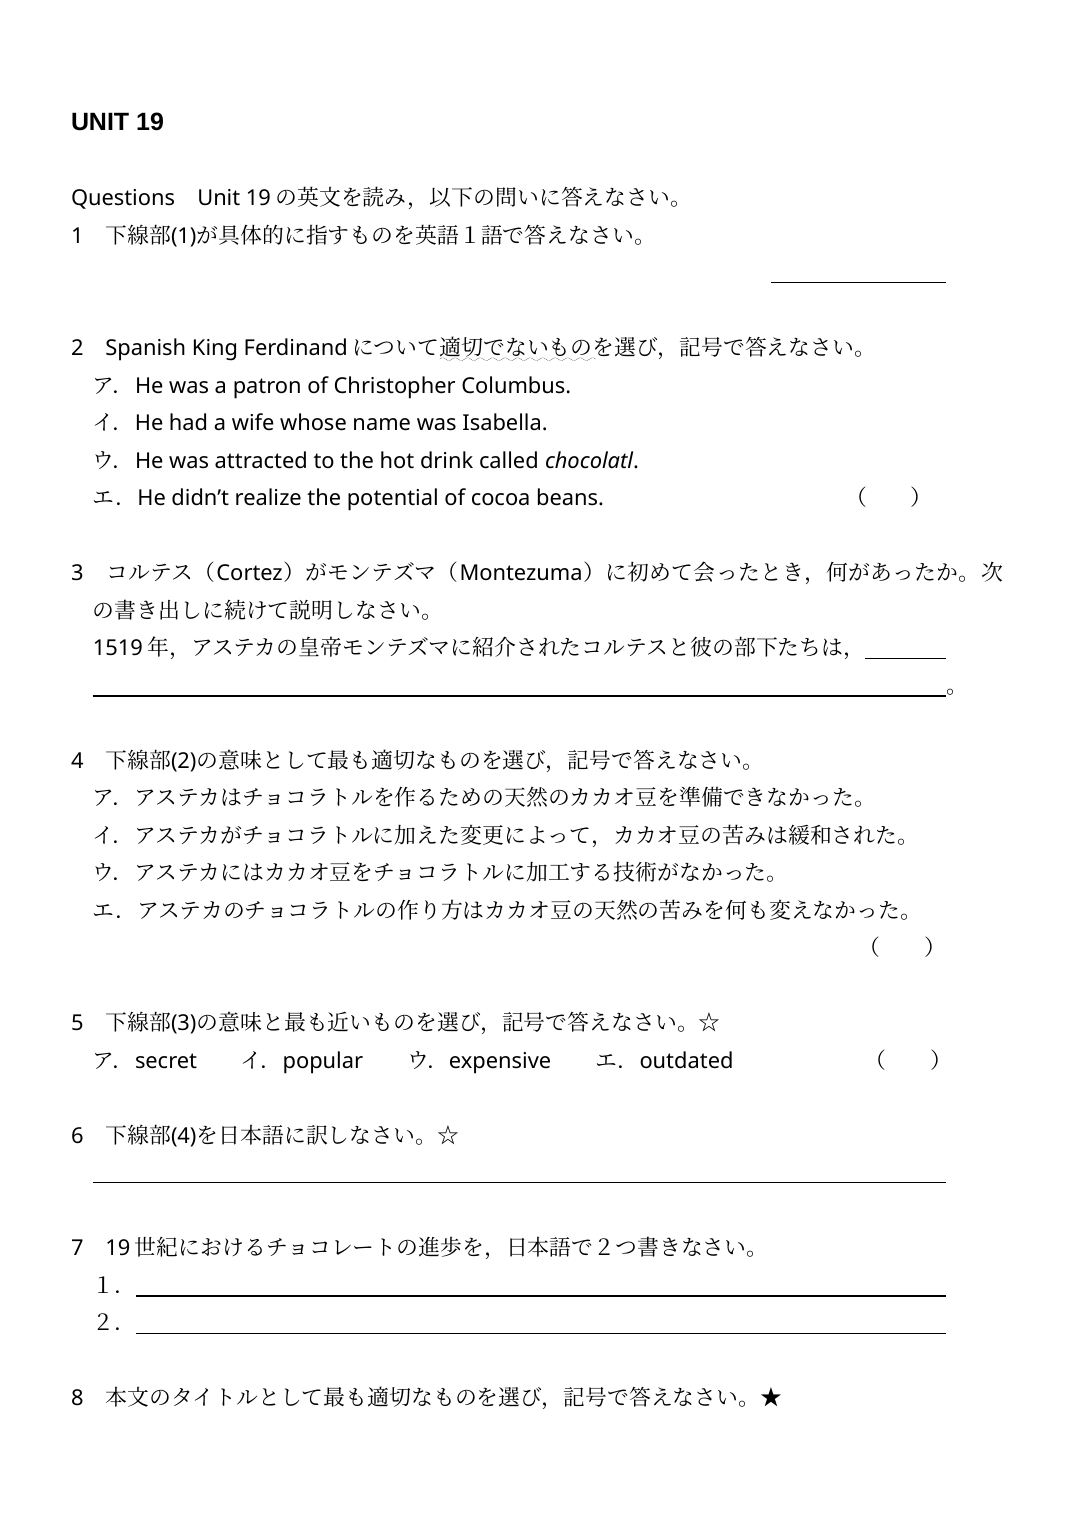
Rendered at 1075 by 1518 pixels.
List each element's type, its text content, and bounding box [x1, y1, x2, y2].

text （ ） [71, 928, 1004, 965]
text 1 下線部(1)が具体的に指すものを英語１語で答えなさい。 [71, 215, 1004, 253]
text ウ．アステカにはカカオ豆をチョコラトルに加工する技術がなかった。 [71, 853, 1004, 890]
text ２． [71, 1303, 1004, 1340]
text １． [71, 1265, 1004, 1303]
text イ．アステカがチョコラトルに加えた変更によって，カカオ豆の苦みは緩和された。 [71, 815, 1004, 853]
text ア．He was a patron of Christopher Columbus. [71, 365, 1004, 403]
text UNIT 19 [71, 103, 1004, 140]
text ウ．He was attracted to the hot drink called chocolatl. [71, 440, 1004, 478]
text 5 下線部(3)の意味と最も近いものを選び，記号で答えなさい。☆ [71, 1003, 1004, 1040]
text ア．アステカはチョコラトルを作るための天然のカカオ豆を準備できなかった。 [71, 778, 1004, 815]
text 3 コルテス（Cortez）がモンテズマ（Montezuma）に初めて会ったとき，何があったか。次の書き出しに続けて説明しなさい。 [71, 553, 1004, 628]
text イ．He had a wife whose name was Isabella. [71, 403, 1004, 440]
text 8 本文のタイトルとして最も適切なものを選び，記号で答えなさい。★ [71, 1378, 1004, 1415]
text 1519年，アステカの皇帝モンテズマに紹介されたコルテスと彼の部下たちは， 。 [93, 628, 1004, 703]
text 4 下線部(2)の意味として最も適切なものを選び，記号で答えなさい。 [71, 740, 1004, 778]
text Questions Unit 19の英文を読み，以下の問いに答えなさい。 [71, 178, 1004, 215]
text 6 下線部(4)を日本語に訳しなさい。☆ [71, 1115, 1004, 1153]
text 2 Spanish King Ferdinandについて適切でないものを選び，記号で答えなさい。 [71, 328, 1004, 365]
text ア．secret イ．popular ウ．expensive エ．outdated （ ） [71, 1040, 1004, 1078]
text エ．He didn’t realize the potential of cocoa beans. （ ） [71, 478, 1004, 515]
text エ．アステカのチョコラトルの作り方はカカオ豆の天然の苦みを何も変えなかった。 [71, 890, 1004, 928]
text 7 19世紀におけるチョコレートの進歩を，日本語で２つ書きなさい。 [71, 1228, 1004, 1265]
